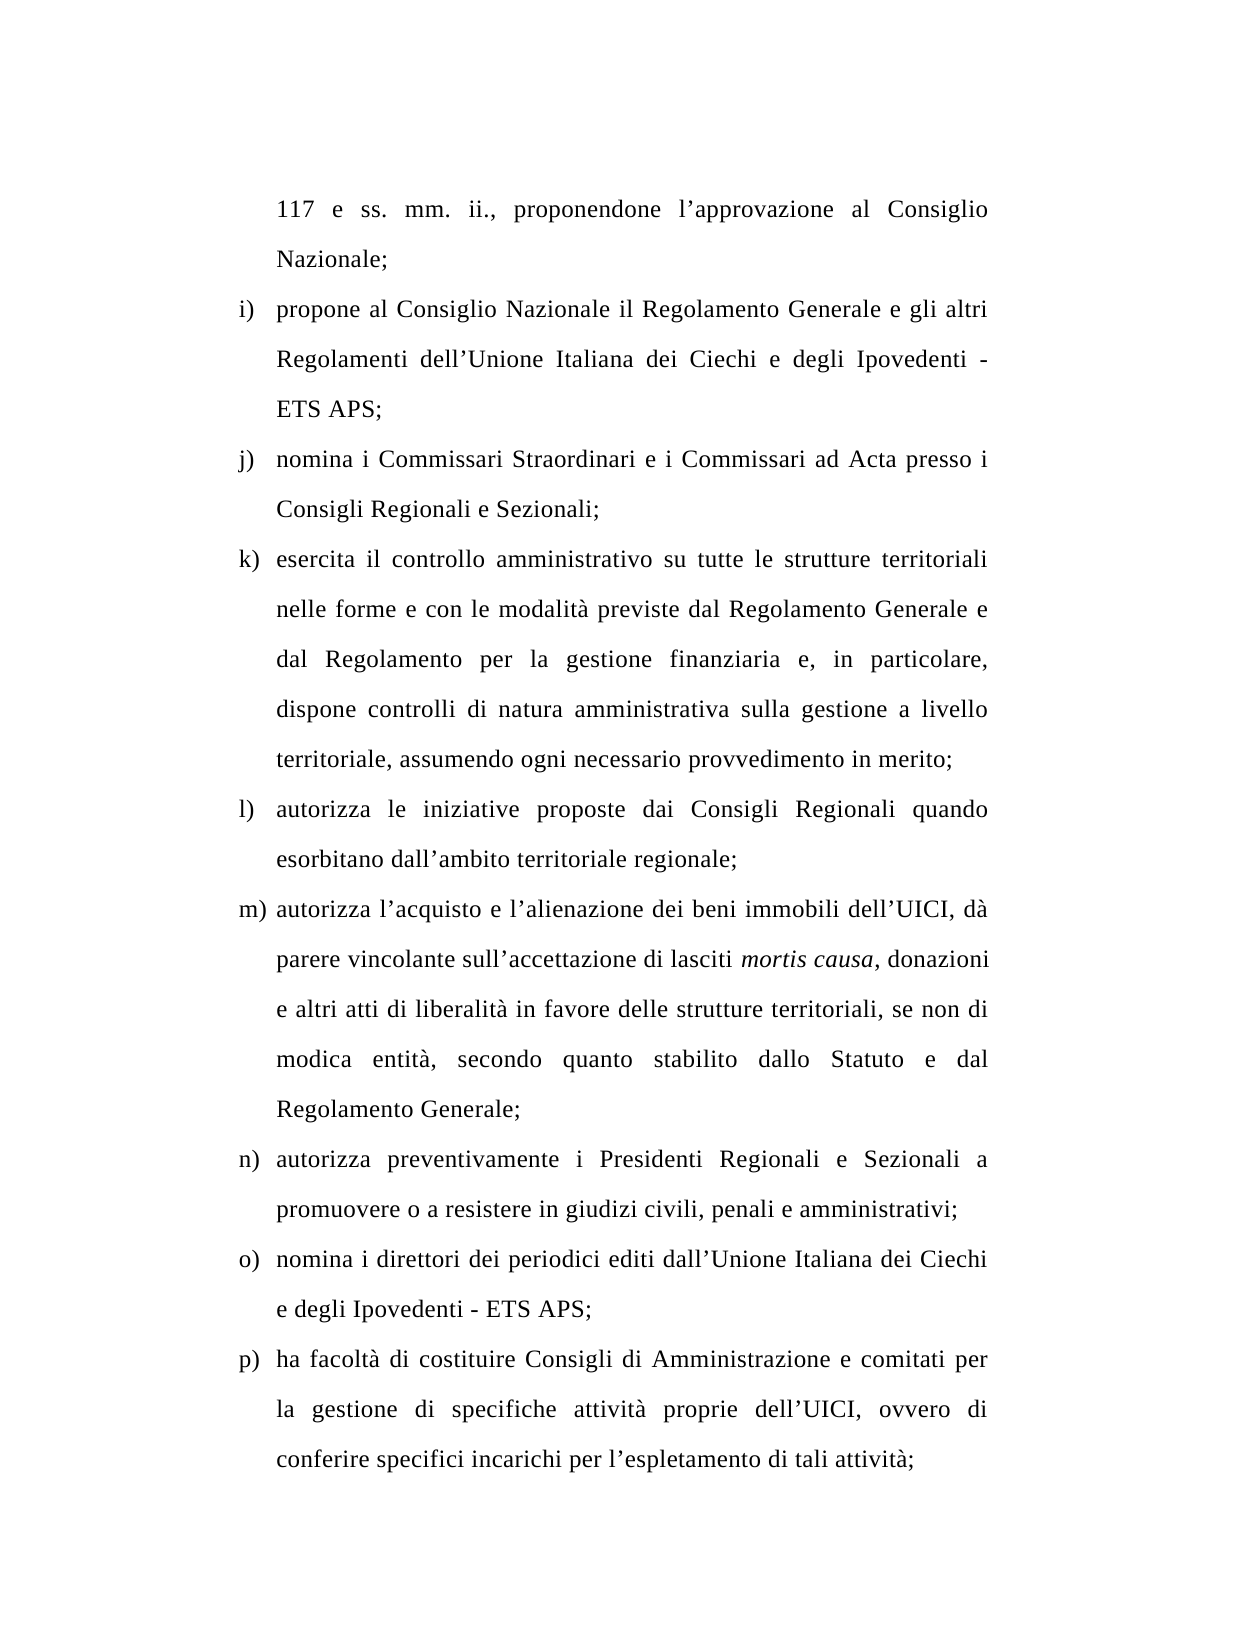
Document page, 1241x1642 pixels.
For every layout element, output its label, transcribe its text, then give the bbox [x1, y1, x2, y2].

list autorizza preventivamente i Presidenti Regionali e Sezionali a promuovere o a resistere in giudizi civili, penali e amministrativi; [238, 1127, 989, 1227]
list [238, 177, 989, 277]
list nomina i direttori dei periodici editi dall’Unione Italiana dei Ciechi e degli Ipovedenti - ETS APS; [238, 1227, 989, 1327]
list autorizza le iniziative proposte dai Consigli Regionali quando esorbitano dall’ambito territoriale regionale; [238, 777, 989, 877]
list nomina i Commissari Straordinari e i Commissari ad Acta presso i Consigli Regionali e Sezionali; [238, 427, 989, 527]
list esercita il controllo amministrativo su tutte le strutture territoriali nelle forme e con le modalità previste dal Regolamento Generale e dal Regolamento per la gestione finanziaria e, in particolare, dispone controlli di natura amministrativa sulla gestione a livello territoriale, assumendo ogni necessario provvedimento in merito; [238, 527, 989, 777]
list propone al Consiglio Nazionale il Regolamento Generale e gli altri Regolamenti dell’Unione Italiana dei Ciechi e degli Ipovedenti - ETS APS; [238, 277, 989, 427]
list ha facoltà di costituire Consigli di Amministrazione e comitati per la gestione di specifiche attività proprie dell’UICI, ovvero di conferire specifici incarichi per l’espletamento di tali attività; [238, 1327, 989, 1477]
list autorizza l’acquisto e l’alienazione dei beni immobili dell’UICI, dà parere vincolante sull’accettazione di lasciti mortis causa, donazioni e altri atti di liberalità in favore delle strutture territoriali, se non di modica entità, secondo quanto stabilito dallo Statuto e dal Regolamento Generale; [238, 877, 989, 1127]
